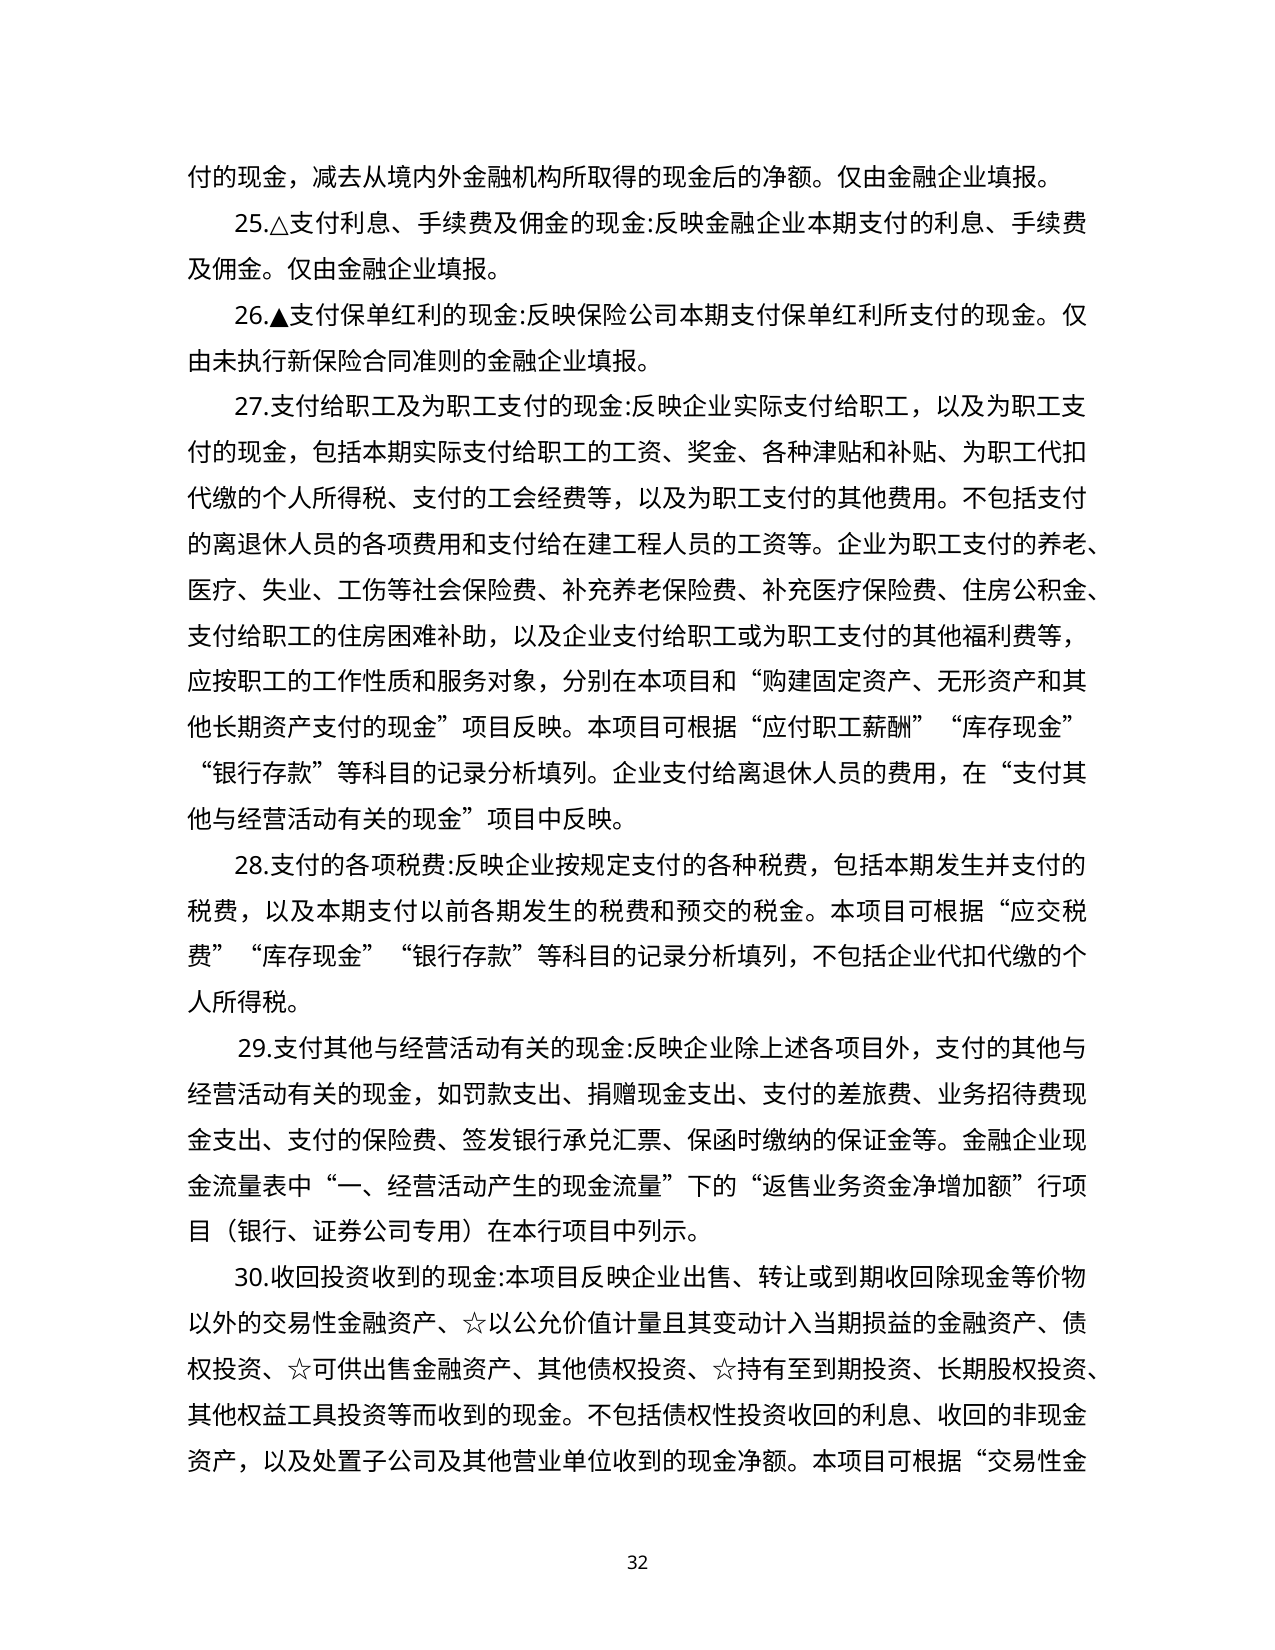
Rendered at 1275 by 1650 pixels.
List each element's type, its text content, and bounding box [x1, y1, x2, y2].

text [187, 1250, 1087, 1479]
text 28.支付的各项税费:反映企业按规定支付的各种税费，包括本期发生并支付的税费，以及本期支付以前各期发生的税费和预交的税金。本项目可根据“应交税费”“库存现金”“银行存款”等科目的记录分析填列，不包括企业代扣代缴的个人所得税。 [187, 837, 1087, 1021]
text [187, 150, 1087, 196]
text 29.支付其他与经营活动有关的现金:反映企业除上述各项目外，支付的其他与经营活动有关的现金，如罚款支出、捐赠现金支出、支付的差旅费、业务招待费现金支出、支付的保险费、签发银行承兑汇票、保函时缴纳的保证金等。金融企业现金流量表中“一、经营活动产生的现金流量”下的“返售业务资金净增加额”行项目（银行、证券公司专用）在本行项目中列示。 [187, 1021, 1087, 1250]
text 25.△支付利息、手续费及佣金的现金:反映金融企业本期支付的利息、手续费及佣金。仅由金融企业填报。 [187, 196, 1087, 287]
text 26.▲支付保单红利的现金:反映保险公司本期支付保单红利所支付的现金。仅由未执行新保险合同准则的金融企业填报。 [187, 287, 1087, 379]
text 27.支付给职工及为职工支付的现金:反映企业实际支付给职工，以及为职工支付的现金，包括本期实际支付给职工的工资、奖金、各种津贴和补贴、为职工代扣代缴的个人所得税、支付的工会经费等，以及为职工支付的其他费用。不包括支付的离退休人员的各项费用和支付给在建工程人员的工资等。企业为职工支付的养老、医疗、失业、工伤等社会保险费、补充养老保险费、补充医疗保险费、住房公积金、支付给职工的住房困难补助，以及企业支付给职工或为职工支付的其他福利费等，应按职工的工作性质和服务对象，分别在本项目和“购建固定资产、无形资产和其他长期资产支付的现金”项目反映。本项目可根据“应付职工薪酬”“库存现金”“银行存款”等科目的记录分析填列。企业支付给离退休人员的费用，在“支付其他与经营活动有关的现金”项目中反映。 [187, 379, 1087, 837]
